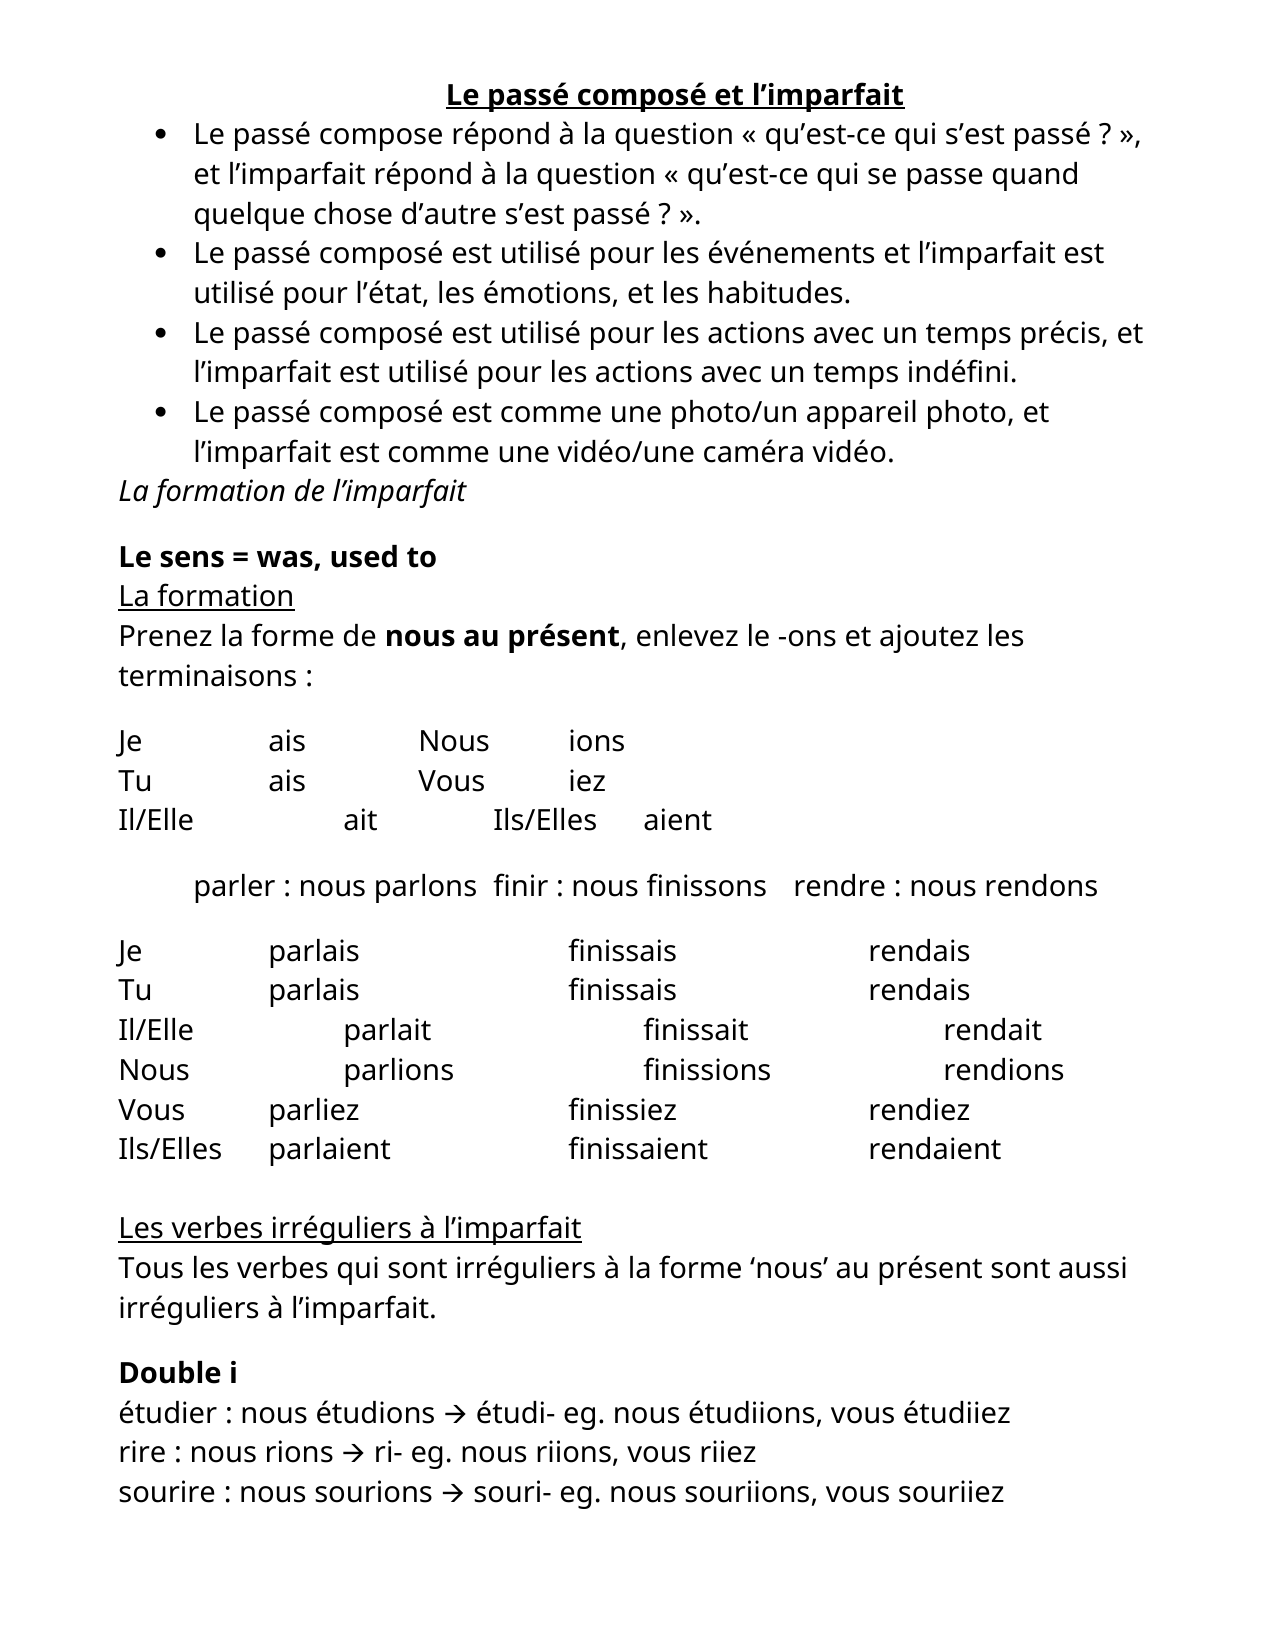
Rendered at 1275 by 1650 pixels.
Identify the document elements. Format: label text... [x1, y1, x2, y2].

text Double i [118, 1352, 1157, 1392]
text Tu ais Vous iez [118, 760, 1157, 799]
text La formation de l’imparfait [118, 471, 1157, 510]
text Vous parliez finissiez rendiez [118, 1089, 1157, 1128]
text Ils/Elles parlaient finissaient rendaient [118, 1128, 1157, 1168]
text Nous parlions finissions rendions [118, 1049, 1157, 1089]
text Tous les verbes qui sont irréguliers à la forme ‘nous’ au présent sont aussi irréguliers à l’imparfait. [118, 1247, 1157, 1327]
text Les verbes irréguliers à l’imparfait [118, 1208, 1157, 1247]
list Le passé composé est utilisé pour les actions avec un temps précis, et l’imparfait est utilisé pour les actions avec un temps indéfini. [156, 312, 1157, 391]
text Il/Elle parlait finissait rendait [118, 1009, 1157, 1049]
text sourire : nous sourions souri- eg. nous souriions, vous souriiez [118, 1471, 1157, 1511]
text Je ais Nous ions [118, 720, 1157, 760]
text rire : nous rions ri- eg. nous riions, vous riiez [118, 1432, 1157, 1471]
text Il/Elle ait Ils/Elles aient [118, 799, 1157, 839]
text parler : nous parlons finir : nous finissons rendre : nous rendons [118, 865, 1157, 904]
list Le passé compose répond à la question « qu’est-ce qui s’est passé ? », et l’imparfait répond à la question « qu’est-ce qui se passe quand quelque chose d’autre s’est passé ? ». [156, 113, 1157, 233]
text Le sens = was, used to [118, 536, 1157, 576]
list Le passé composé est utilisé pour les événements et l’imparfait est utilisé pour l’état, les émotions, et les habitudes. [156, 233, 1157, 312]
text Tu parlais finissais rendais [118, 970, 1157, 1009]
text étudier : nous étudions étudi- eg. nous étudiions, vous étudiiez [118, 1392, 1157, 1432]
text Je parlais finissais rendais [118, 930, 1157, 970]
text Prenez la forme de nous au présent, enlevez le -ons et ajoutez les terminaisons : [118, 615, 1157, 695]
list Le passé composé est comme une photo/un appareil photo, et l’imparfait est comme une vidéo/une caméra vidéo. [156, 391, 1157, 471]
text La formation [118, 576, 1157, 615]
